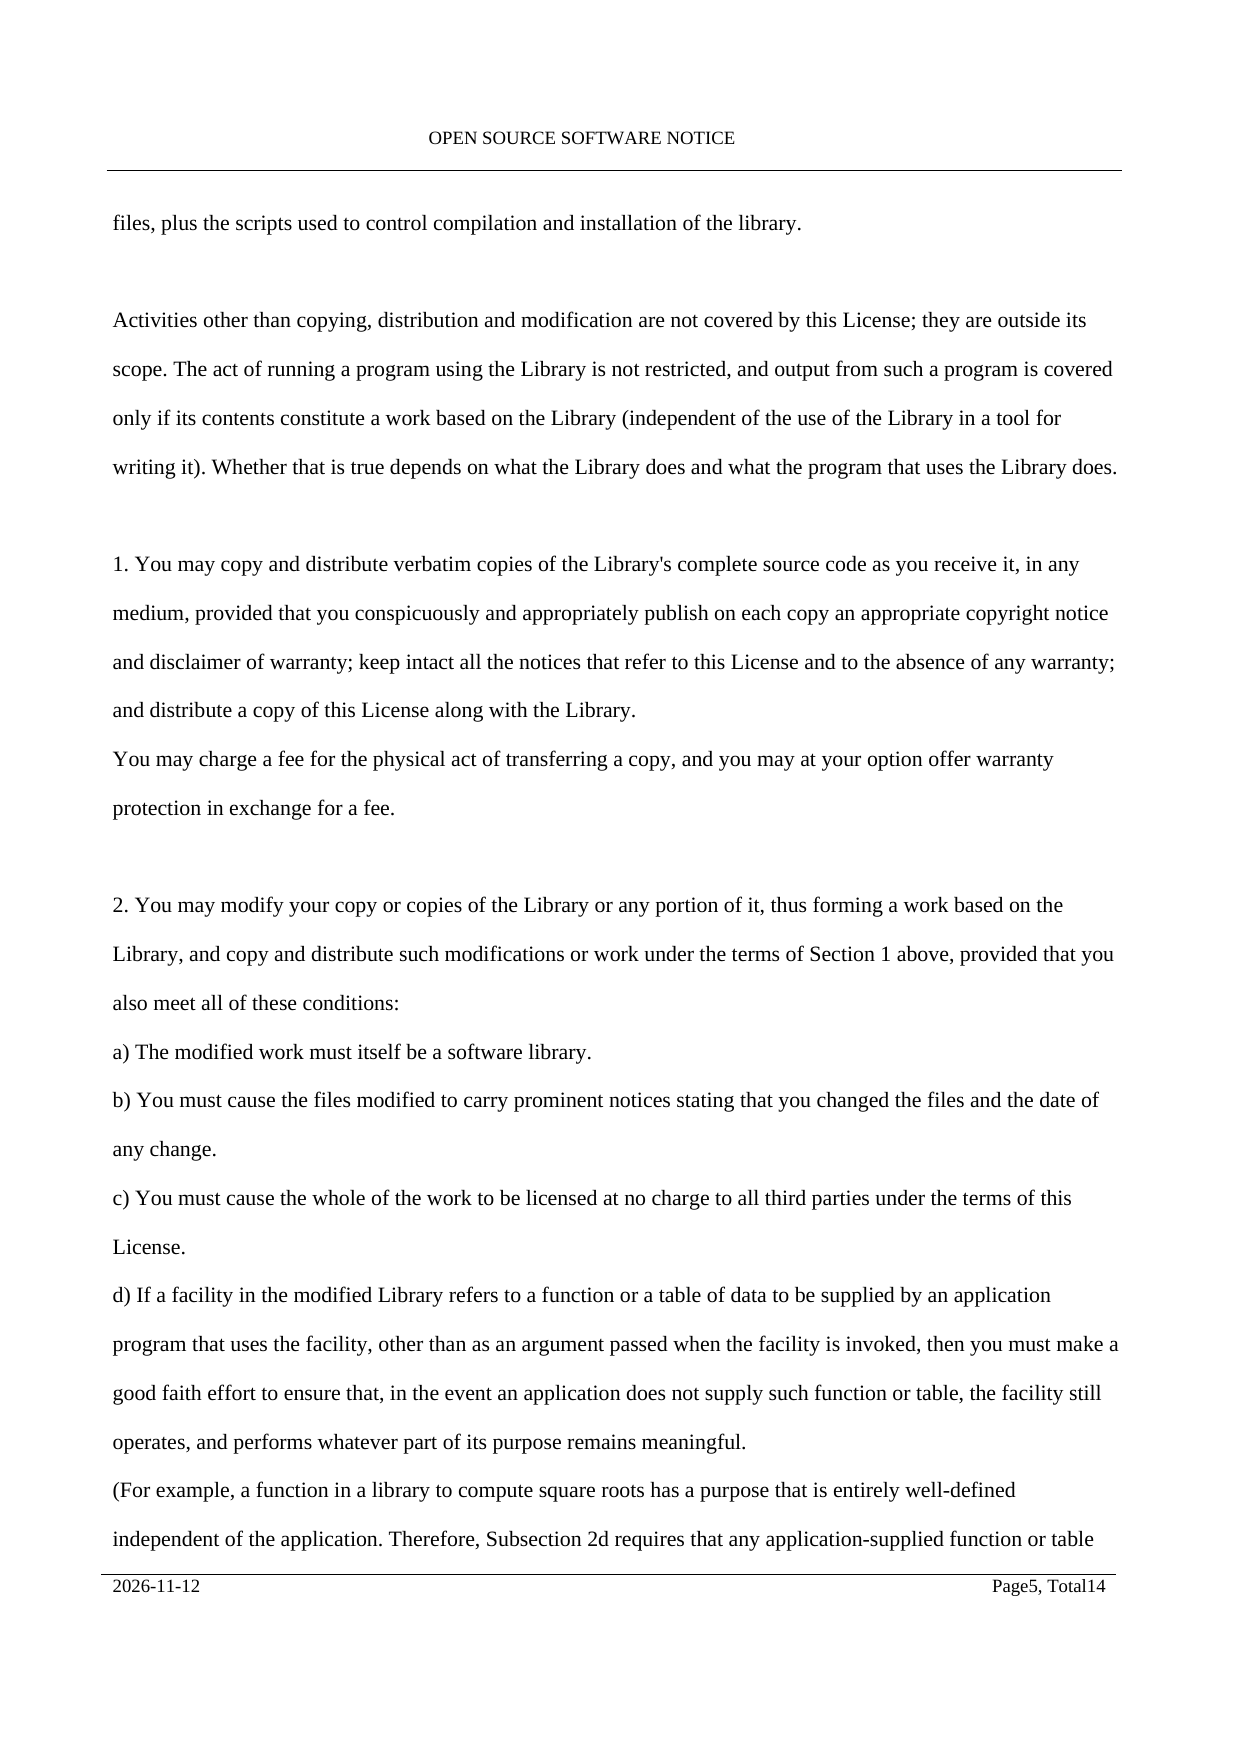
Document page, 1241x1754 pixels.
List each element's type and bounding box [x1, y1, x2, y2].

text [112, 206, 1128, 1555]
